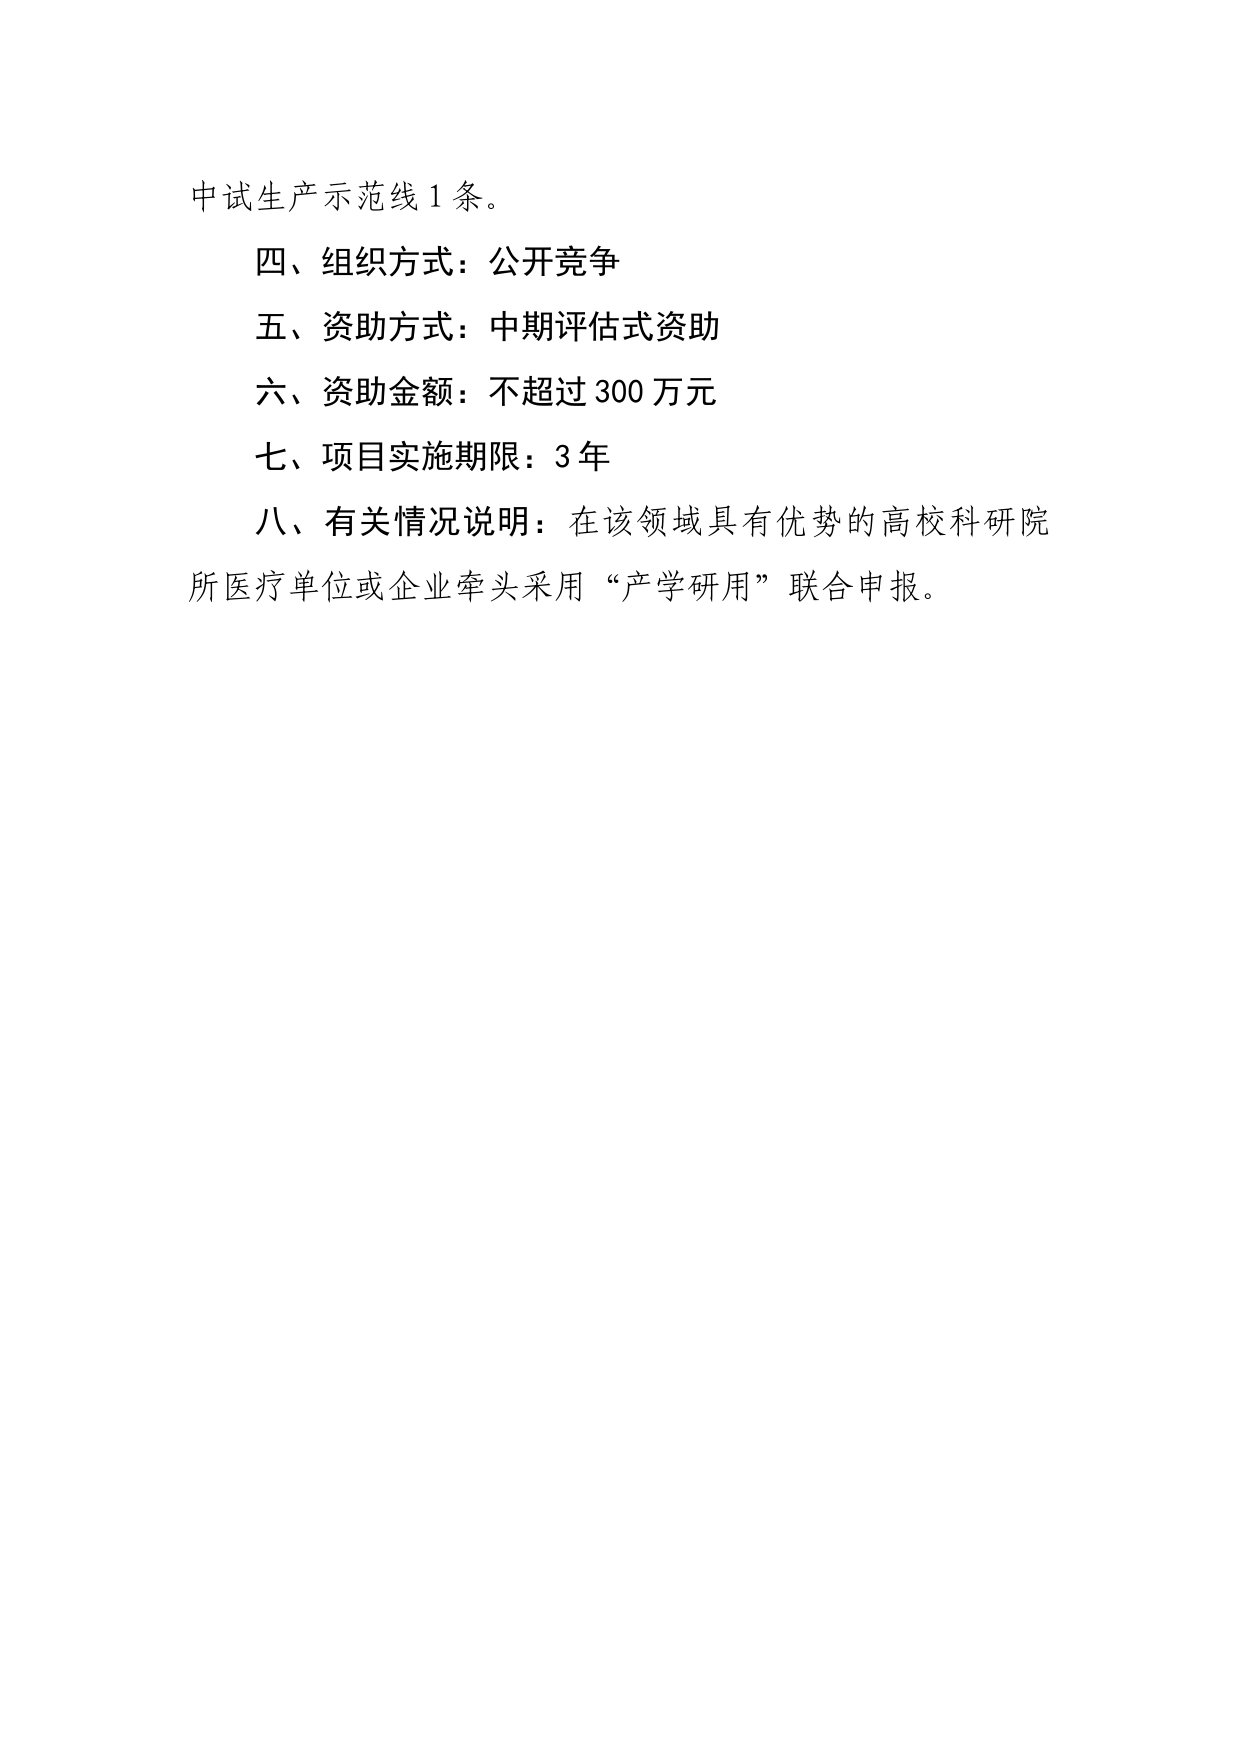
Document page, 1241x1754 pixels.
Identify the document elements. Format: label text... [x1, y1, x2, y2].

text 四、组织方式：公开竞争 [187, 227, 1053, 292]
text 七、项目实施期限：3年 [187, 422, 1053, 487]
text 八、有关情况说明：在该领域具有优势的高校科研院所医疗单位或企业牵头采用“产学研用”联合申报。 [187, 487, 1053, 617]
text 五、资助方式：中期评估式资助 [187, 292, 1053, 357]
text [187, 162, 1053, 227]
text 六、资助金额：不超过300万元 [187, 357, 1053, 422]
